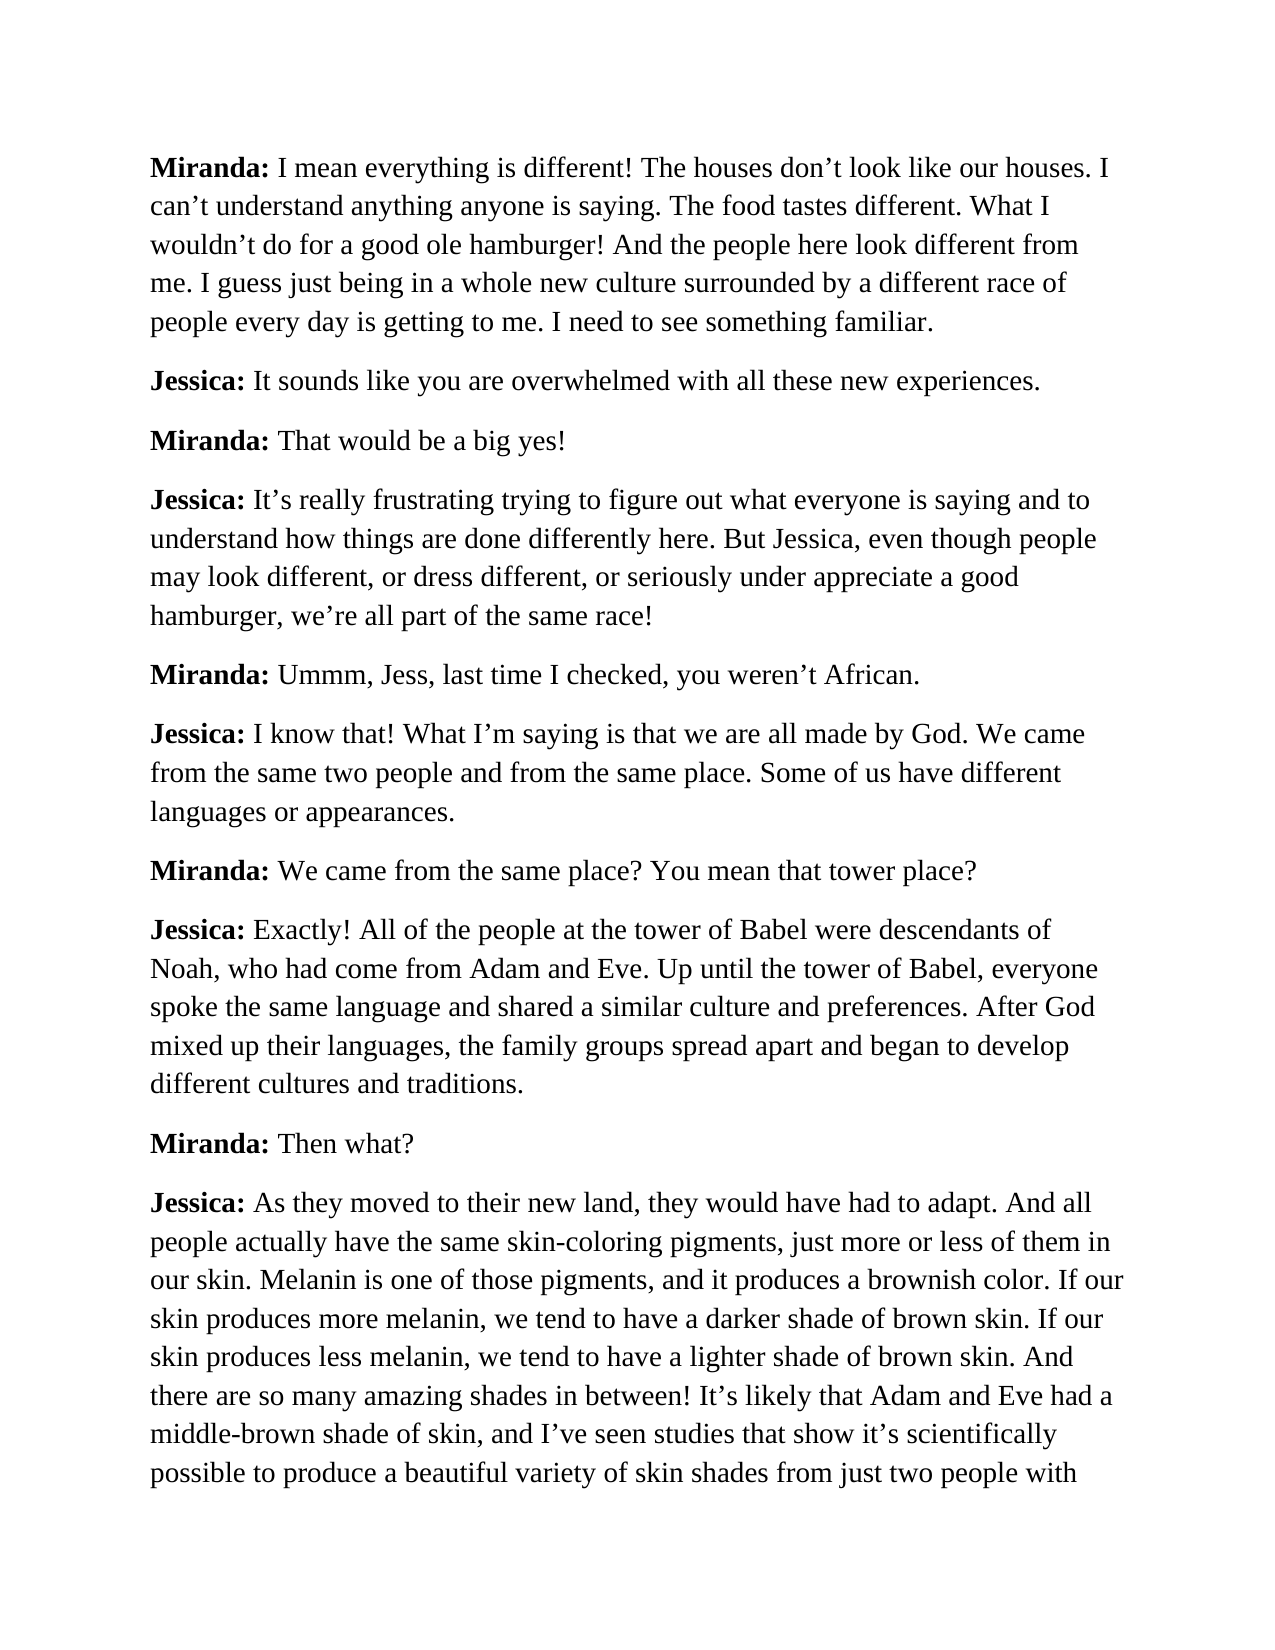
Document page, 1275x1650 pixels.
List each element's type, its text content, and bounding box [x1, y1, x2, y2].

text Jessica: It sounds like you are overwhelmed with all these new experiences. [150, 363, 1125, 397]
text Miranda: Then what? [150, 1126, 1125, 1159]
text Jessica: It’s really frustrating trying to figure out what everyone is saying and to understand how things are done differently here. But Jessica, even though people may look different, or dress different, or seriously under appreciate a good hamburger, we’re all part of the same race! [150, 482, 1125, 631]
text Miranda: I mean everything is different! The houses don’t look like our houses. I can’t understand anything anyone is saying. The food tastes different. What I wouldn’t do for a good ole hamburger! And the people here look different from me. I guess just being in a whole new culture surrounded by a different race of people every day is getting to me. I need to see something familiar. [150, 150, 1125, 338]
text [150, 1185, 1125, 1489]
text Miranda: That would be a big yes! [150, 423, 1125, 456]
text Jessica: Exactly! All of the people at the tower of Babel were descendants of Noah, who had come from Adam and Eve. Up until the tower of Babel, everyone spoke the same language and shared a similar culture and preferences. After God mixed up their languages, the family groups spread apart and began to develop different cultures and traditions. [150, 912, 1125, 1100]
text Jessica: I know that! What I’m saying is that we are all made by God. We came from the same two people and from the same place. Some of us have different languages or appearances. [150, 717, 1125, 827]
text Miranda: Ummm, Jess, last time I checked, you weren’t African. [150, 657, 1125, 691]
text Miranda: We came from the same place? You mean that tower place? [150, 853, 1125, 887]
